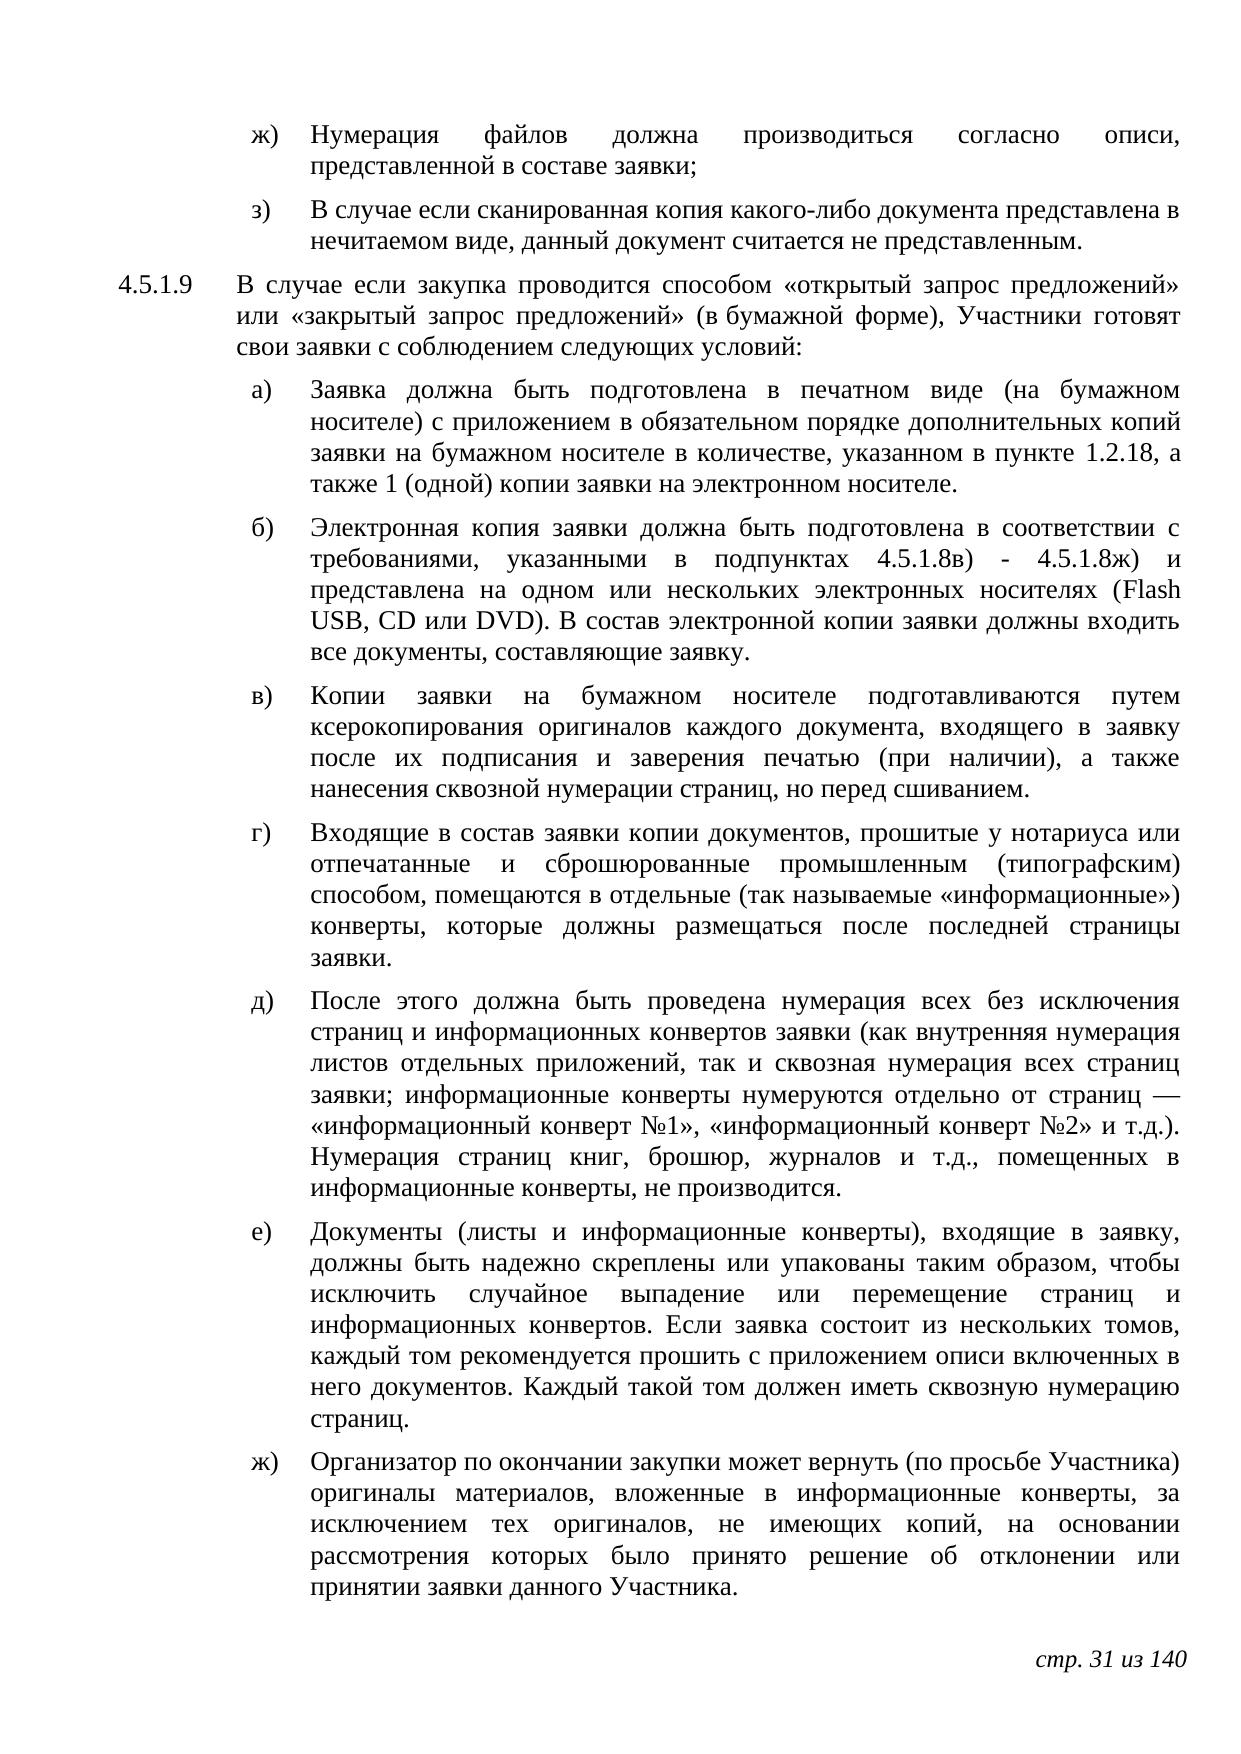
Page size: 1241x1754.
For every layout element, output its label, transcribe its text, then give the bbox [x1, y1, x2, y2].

text Организатор по окончании закупки может вернуть (по просьбе Участника) оригиналы материалов, вложенные в информационные конверты, за исключением тех оригиналов, не имеющих копий, на основании рассмотрения которых было принято решение об отклонении или принятии заявки данного Участника. [251, 1445, 1181, 1601]
text В случае если сканированная копия какого-либо документа представлена в нечитаемом виде, данный документ считается не представленным. [251, 193, 1181, 255]
text В случае если закупка проводится способом «открытый запрос предложений» или «закрытый запрос предложений» (в бумажной форме), Участники готовят свои заявки с соблюдением следующих условий: [118, 268, 1181, 361]
text Заявка должна быть подготовлена в печатном виде (на бумажном носителе) с приложением в обязательном порядке дополнительных копий заявки на бумажном носителе в количестве, указанном в пункте 1.2.18, а также 1 (одной) копии заявки на электронном носителе. [251, 374, 1181, 498]
text Нумерация файлов должна производиться согласно описи, представленной в составе заявки; [251, 118, 1181, 180]
text Электронная копия заявки должна быть подготовлена в соответствии с требованиями, указанными в подпунктах 4.5.1.8в) - 4.5.1.8ж) и представлена на одном или нескольких электронных носителях (Flash USB, CD или DVD). В состав электронной копии заявки должны входить все документы, составляющие заявку. [251, 511, 1181, 666]
text Входящие в состав заявки копии документов, прошитые у нотариуса или отпечатанные и сброшюрованные промышленным (типографским) способом, помещаются в отдельные (так называемые «информационные») конверты, которые должны размещаться после последней страницы заявки. [251, 816, 1181, 972]
text После этого должна быть проведена нумерация всех без исключения страниц и информационных конвертов заявки (как внутренняя нумерация листов отдельных приложений, так и сквозная нумерация всех страниц заявки; информационные конверты нумеруются отдельно от страниц — «информационный конверт №1», «информационный конверт №2» и т.д.). Нумерация страниц книг, брошюр, журналов и т.д., помещенных в информационные конверты, не производится. [251, 984, 1181, 1202]
text Документы (листы и информационные конверты), входящие в заявку, должны быть надежно скреплены или упакованы таким образом, чтобы исключить случайное выпадение или перемещение страниц и информационных конвертов. Если заявка состоит из нескольких томов, каждый том рекомендуется прошить с приложением описи включенных в него документов. Каждый такой том должен иметь сквозную нумерацию страниц. [251, 1215, 1181, 1433]
text Копии заявки на бумажном носителе подготавливаются путем ксерокопирования оригиналов каждого документа, входящего в заявку после их подписания и заверения печатью (при наличии), а также нанесения сквозной нумерации страниц, но перед сшиванием. [251, 679, 1181, 803]
